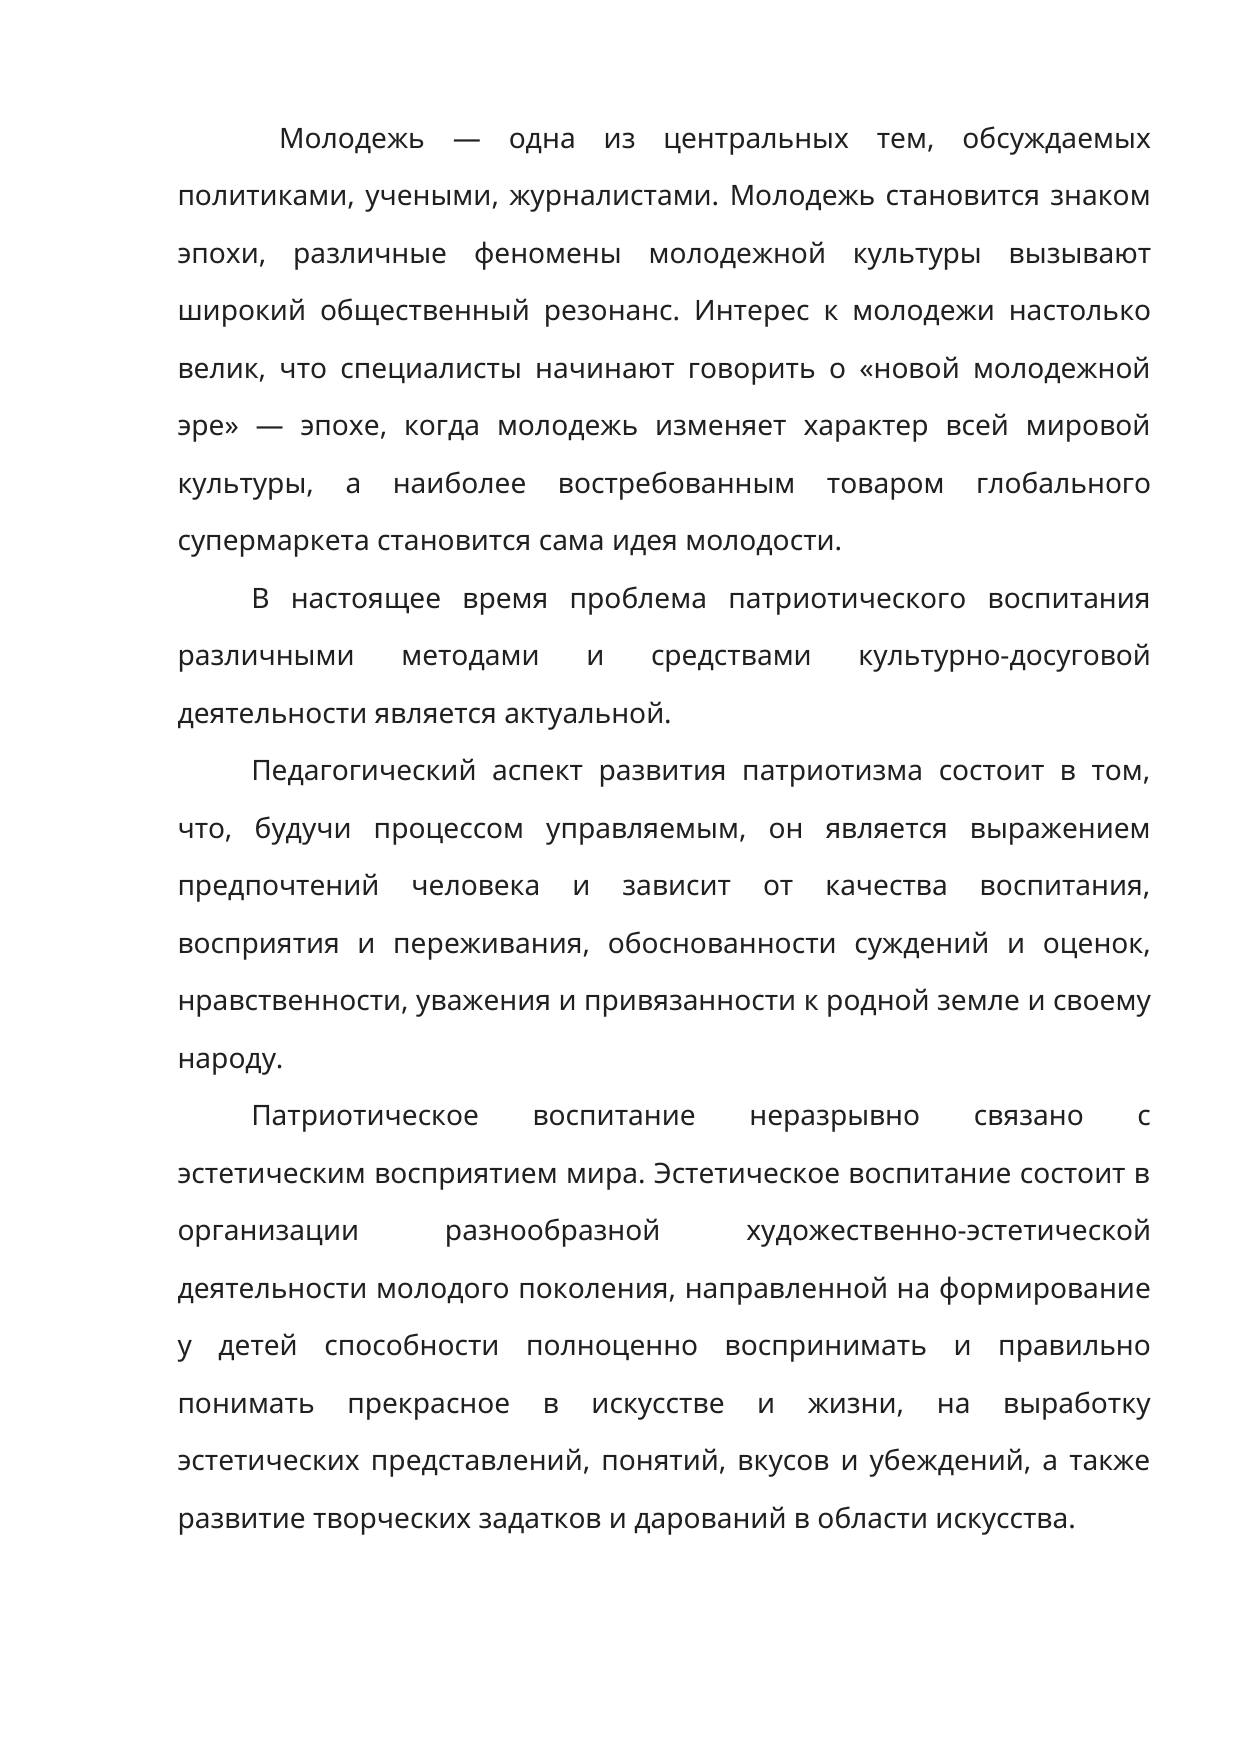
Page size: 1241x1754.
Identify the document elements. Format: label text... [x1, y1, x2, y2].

text Молодежь — одна из центральных тем, обсуждаемых политиками, учеными, журналистами. Молодежь становится знаком эпохи, различные феномены молодежной культуры вызывают широкий общественный резонанс. Интерес к молодежи настолько велик, что специалисты начинают говорить о «новой молодежной эре» — эпохе, когда молодежь изменяет характер всей мировой культуры, а наиболее востребованным товаром глобального супермаркета становится сама идея молодости. [177, 118, 1152, 559]
text Патриотическое воспитание неразрывно связано с эстетическим восприятием мира. Эстетическое воспитание состоит в организации разнообразной художественно-эстетической деятельности молодого поколения, направленной на формирование у детей способности полноценно воспринимать и правильно понимать прекрасное в искусстве и жизни, на выработку эстетических представлений, понятий, вкусов и убеждений, а также развитие творческих задатков и дарований в области искусства. [177, 1096, 1152, 1536]
text В настоящее время проблема патриотического воспитания различными методами и средствами культурно-досуговой деятельности является актуальной. [177, 578, 1152, 731]
text Педагогический аспект развития патриотизма состоит в том, что, будучи процессом управляемым, он является выражением предпочтений человека и зависит от качества воспитания, восприятия и переживания, обоснованности суждений и оценок, нравственности, уважения и привязанности к родной земле и своему народу. [177, 751, 1152, 1076]
